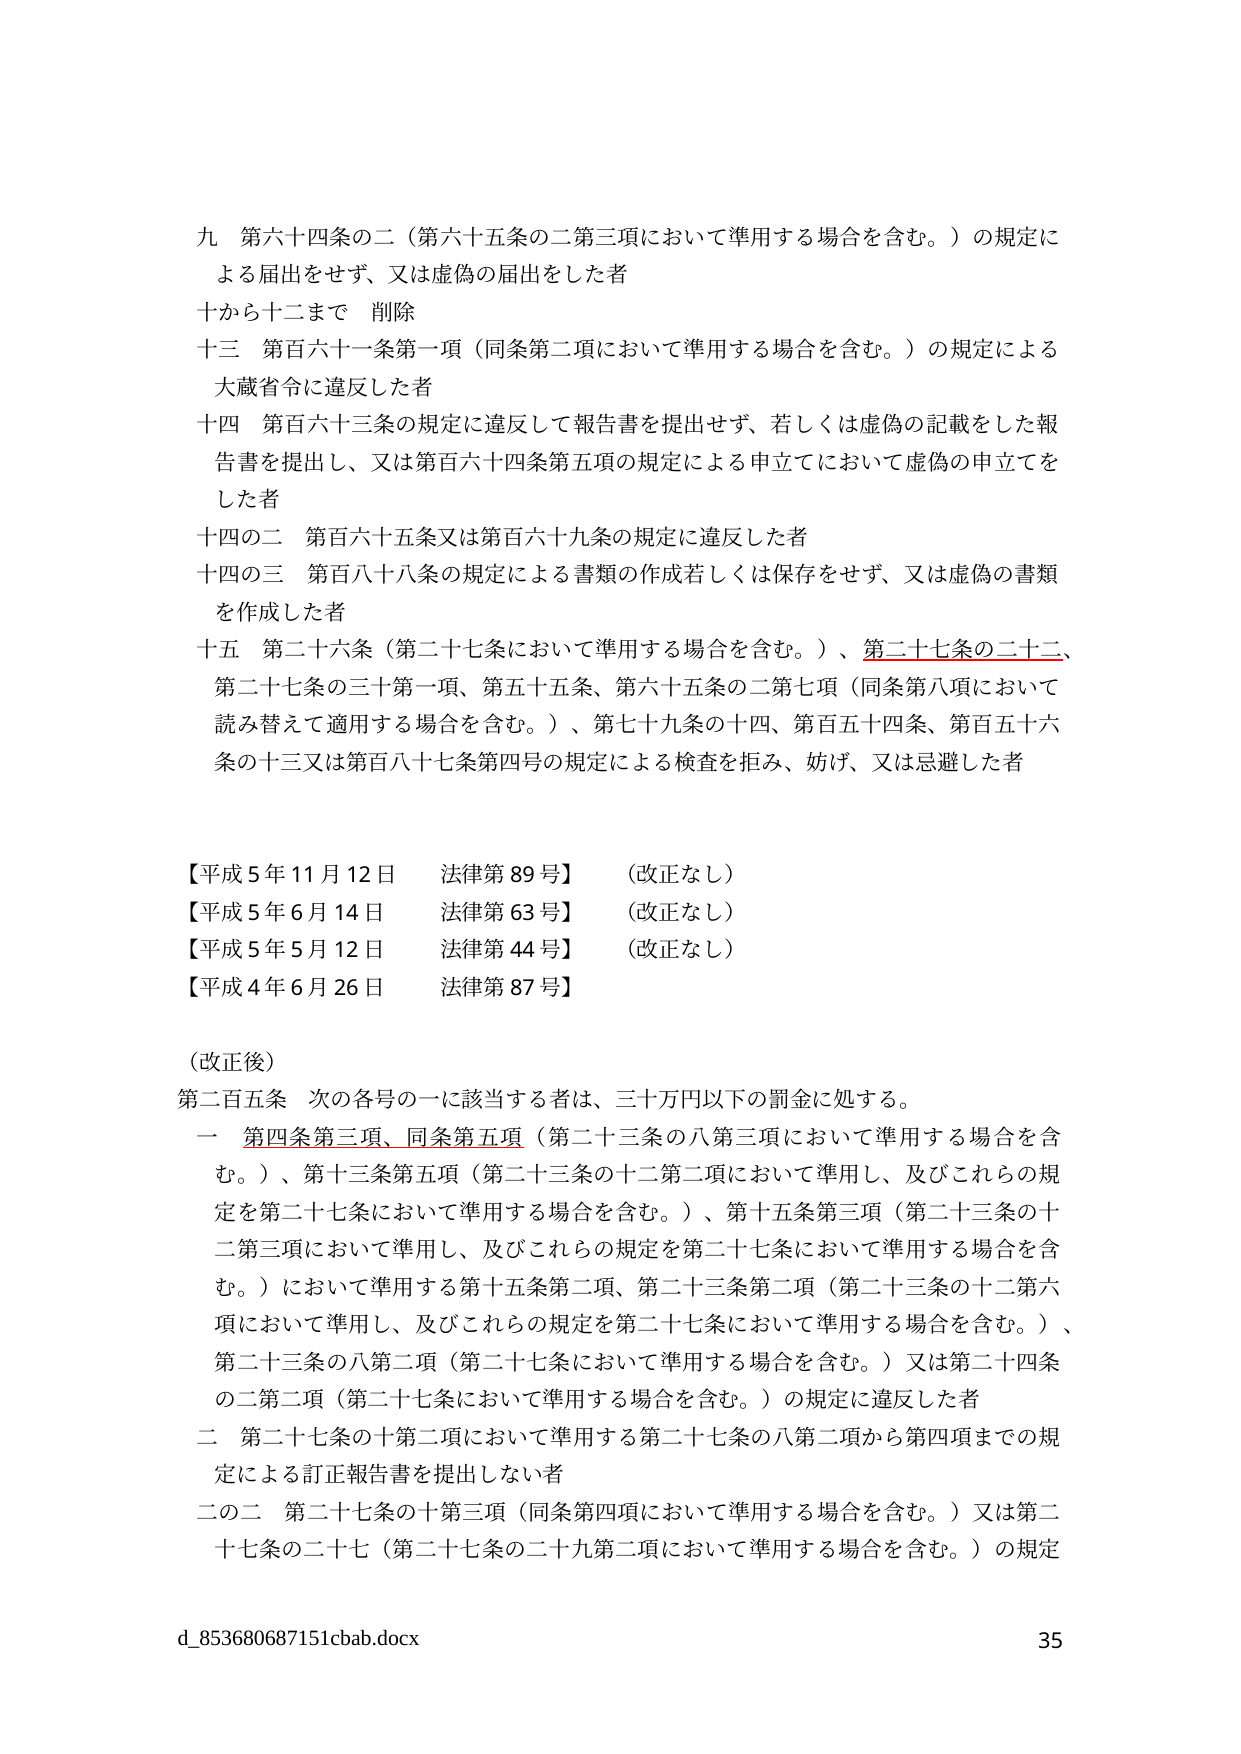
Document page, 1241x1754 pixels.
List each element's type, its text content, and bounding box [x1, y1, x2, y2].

text 十四 第百六十三条の規定に違反して報告書を提出せず、若しくは虚偽の記載をした報告書を提出し、又は第百六十四条第五項の規定による申立てにおいて虚偽の申立てをした者 [196, 404, 1063, 517]
text 十五 第二十六条（第二十七条において準用する場合を含む。）、第二十七条の二十二、第二十七条の三十第一項、第五十五条、第六十五条の二第七項（同条第八項において読み替えて適用する場合を含む。）、第七十九条の十四、第百五十四条、第百五十六条の十三又は第百八十七条第四号の規定による検査を拒み、妨げ、又は忌避した者 [196, 629, 1063, 779]
text 二 第二十七条の十第二項において準用する第二十七条の八第二項から第四項までの規定による訂正報告書を提出しない者 [196, 1417, 1063, 1492]
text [196, 1492, 1063, 1567]
text 【平成5年5月12日 法律第44号】 （改正なし） [177, 929, 1063, 967]
text 一 第四条第三項、同条第五項（第二十三条の八第三項において準用する場合を含む。）、第十三条第五項（第二十三条の十二第二項において準用し、及びこれらの規定を第二十七条において準用する場合を含む。）、第十五条第三項（第二十三条の十二第三項において準用し、及びこれらの規定を第二十七条において準用する場合を含む。）において準用する第十五条第二項、第二十三条第二項（第二十三条の十二第六項において準用し、及びこれらの規定を第二十七条において準用する場合を含む。）、第二十三条の八第二項（第二十七条において準用する場合を含む。）又は第二十四条の二第二項（第二十七条において準用する場合を含む。）の規定に違反した者 [196, 1117, 1063, 1417]
text 第二百五条 次の各号の一に該当する者は、三十万円以下の罰金に処する。 [177, 1079, 1063, 1117]
text 【平成5年11月12日 法律第89号】 （改正なし） [177, 854, 1063, 892]
text 【平成4年6月26日 法律第87号】 [177, 967, 1063, 1004]
text 十四の三 第百八十八条の規定による書類の作成若しくは保存をせず、又は虚偽の書類を作成した者 [196, 554, 1063, 629]
text 【平成5年6月14日 法律第63号】 （改正なし） [177, 892, 1063, 929]
text 十三 第百六十一条第一項（同条第二項において準用する場合を含む。）の規定による大蔵省令に違反した者 [196, 329, 1063, 404]
text 九 第六十四条の二（第六十五条の二第三項において準用する場合を含む。）の規定による届出をせず、又は虚偽の届出をした者 [196, 217, 1063, 292]
text （改正後） [177, 1042, 1063, 1079]
text 十から十二まで 削除 [196, 292, 1063, 329]
text 十四の二 第百六十五条又は第百六十九条の規定に違反した者 [196, 517, 1063, 554]
